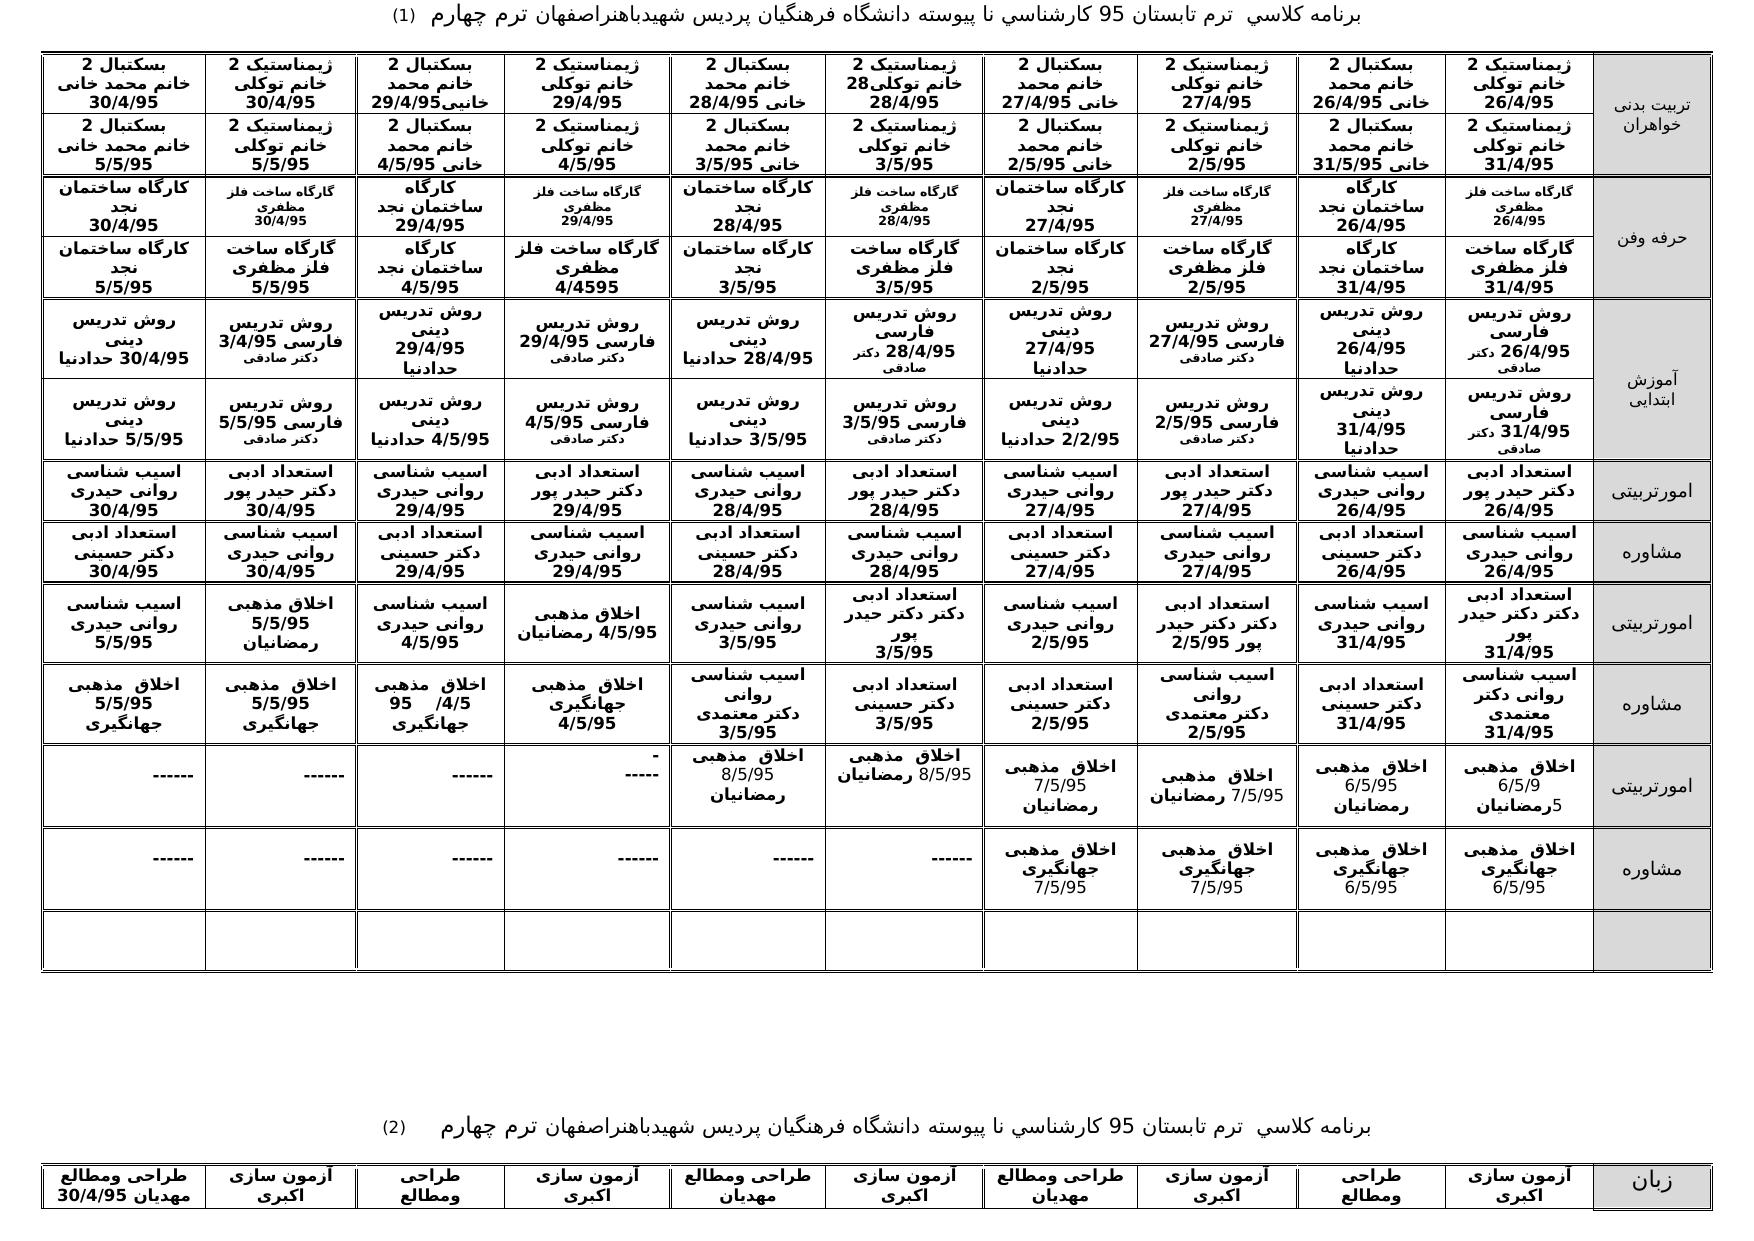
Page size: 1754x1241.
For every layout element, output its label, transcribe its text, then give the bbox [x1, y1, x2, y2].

table_cell بسکتبال 2 خانم محمد خانی 3/5/95 [672, 114, 825, 174]
table_cell استعداد ادبی دکتر حسینی 27/4/95 [985, 523, 1137, 581]
table_cell ------ [672, 829, 825, 909]
table_cell روش تدریس دینی 31/4/95 حدادنیا [1299, 379, 1445, 458]
table_header زبان انگلیسی [1594, 1166, 1711, 1207]
table_cell روش تدریس فارسی 5/5/95 دکتر صادقی [206, 379, 355, 458]
table_cell اخلاق مذهبی جهانگیری 7/5/95 [1138, 829, 1296, 909]
table_cell اسیب شناسی روانی حیدری 27/4/95 [1138, 523, 1296, 581]
table_cell گارگاه ساخت فلز مظفری 29/4/95 [505, 178, 669, 236]
table_header ژیمناستیک 2 خانم توکلی 29/4/95 [505, 55, 670, 113]
table_cell [984, 912, 1137, 970]
table_cell - ----- [505, 746, 669, 826]
table_cell [1446, 912, 1593, 970]
table_cell کارگاه ساختمان نجد 26/4/95 [1299, 178, 1445, 236]
table_cell امورتربیتی [1594, 585, 1710, 662]
table_cell روش تدریس فارسی 27/4/95 دکتر صادقی [1138, 300, 1296, 378]
table_cell اخلاق مذهبی 7/5/95 رمضانیان [985, 746, 1137, 826]
table_cell [43, 912, 205, 970]
table_cell استعداد ادبی دکتر حسینی 26/4/95 [1299, 523, 1445, 581]
table_cell کارگاه ساختمان نجد 4/5/95 [358, 237, 504, 297]
table_cell اخلاق مذهبی جهانگیری 6/5/95 [1446, 829, 1593, 909]
table_cell اسیب شناسی روانی حیدری 5/5/95 [44, 585, 205, 662]
table_cell کارگاه ساختمان نجد 2/5/95 [985, 237, 1137, 297]
table_header ژیمناستیک 2 خانم توکلی28 28/4/95 [826, 53, 984, 113]
table_cell کارگاه ساختمان نجد 29/4/95 [358, 178, 504, 236]
table_header ژیمناستیک 2 خانم توکلی 26/4/95 [1446, 55, 1593, 113]
table_cell استعداد ادبی دکتر حیدر پور 27/4/95 [1138, 462, 1296, 520]
table_cell [826, 909, 984, 970]
table_cell اخلاق مذهبی 5/5/95 جهانگیری [44, 665, 205, 743]
table_cell اسیب شناسی روانی حیدری 31/4/95 [1299, 585, 1445, 662]
table_cell [206, 912, 356, 970]
table_header ژیمناستیک 2 خانم توکلی30/4/95 [206, 55, 356, 113]
table_cell روش تدریس فارسی 3/5/95 دکتر صادقی [826, 379, 982, 458]
table_cell روش تدریس دینی 26/4/95 حدادنیا [1299, 300, 1445, 378]
table_cell گارگاه ساخت فلز مظفری 5/5/95 [206, 237, 355, 297]
table_cell استعداد ادبی دکتر حسینی 2/5/95 [985, 665, 1137, 743]
table_cell اسیب شناسی روانی حیدری 28/4/95 [672, 462, 825, 520]
table_cell [356, 912, 504, 970]
table_cell گارگاه ساخت فلز مظفری 2/5/95 [1138, 237, 1296, 297]
table_cell استعداد ادبی دکتر حسینی 29/4/95 [358, 523, 504, 581]
table_cell ژیمناستیک 2 خانم توکلی 4/5/95 [505, 114, 669, 174]
table_cell اسیب شناسی روانی حیدری 28/4/95 [826, 523, 982, 581]
table_header ژیمناستیک 2 خانم توکلی 27/4/95 [1138, 55, 1297, 113]
table_cell اخلاق مذهبی 7/5/95 رمضانیان [1138, 746, 1296, 826]
table_cell اسیب شناسی روانی حیدری 27/4/95 [985, 462, 1137, 520]
table_cell ------ [358, 746, 504, 826]
table_cell آموزش ابتدایی [1594, 300, 1710, 458]
table_cell اسیب شناسی روانی حیدری 29/4/95 [358, 462, 504, 520]
table_cell استعداد ادبی دکتر حسینی 3/5/95 [826, 665, 982, 743]
table_cell اخلاق مذهبی 5/5/95 جهانگیری [206, 665, 355, 743]
table_cell اخلاق مذهبی 8/5/95 رمضانیان [826, 746, 982, 826]
table_cell اسیب شناسی روانی حیدری 30/4/95 [206, 523, 355, 581]
table_cell مشاوره [1594, 829, 1710, 909]
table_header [1446, 1166, 1593, 1207]
table_cell استعداد ادبی دکتر حیدر پور 29/4/95 [505, 462, 669, 520]
table_header بسکتبال 2 خانم محمد خانی30/4/95 [43, 55, 205, 113]
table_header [43, 1166, 205, 1207]
table_cell گارگاه ساخت فلز مظفری 31/4/95 [1446, 237, 1593, 297]
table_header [356, 1166, 504, 1207]
table_cell مشاوره [1594, 665, 1710, 743]
table_cell روش تدریس دینی 3/5/95 حدادنیا [672, 379, 825, 458]
text برنامه كلاسي ترم تابستان 95 كارشناسي نا پیوسته دانشگاه فرهنگيان پرديس شهيدباهنراصفهان ترم چهارم (1) [150, 0, 1604, 27]
table_cell روش تدریس فارسی 26/4/95 دکتر صادقی [1446, 300, 1593, 378]
table_cell بسکتبال 2 خانم محمد خانی 5/5/95 [44, 114, 205, 174]
table_cell اخلاق مذهبی 4/5/95 رمضانیان [505, 585, 669, 662]
table_cell استعداد ادبی دکتر حیدر پور 26/4/95 [1446, 462, 1593, 520]
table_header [984, 1166, 1137, 1207]
table_cell اسیب شناسی روانی حیدری 2/5/95 [985, 585, 1137, 662]
table_cell ------ [44, 829, 205, 909]
table_cell ------ [44, 746, 205, 826]
table_cell [1138, 912, 1297, 970]
table_cell روش تدریس دینی 5/5/95 حدادنیا [44, 379, 205, 458]
table_cell کارگاه ساختمان نجد 5/5/95 [44, 237, 205, 297]
table_cell اسیب شناسی روانی دکتر معتمدی 2/5/95 [1138, 665, 1296, 743]
table_cell کارگاه ساختمان نجد 30/4/95 [44, 178, 205, 236]
table_cell گارگاه ساخت فلز مظفری 27/4/95 [1138, 178, 1296, 236]
table_cell روش تدریس دینی 29/4/95 حدادنیا [358, 300, 504, 378]
table_cell گارگاه ساخت فلز مظفری 28/4/95 [826, 178, 982, 236]
table_cell اخلاق مذهبی جهانگیری 6/5/95 [1299, 829, 1445, 909]
table_cell حرفه وفن [1594, 178, 1710, 297]
table_cell بسکتبال 2 خانم محمد خانی 31/5/95 [1299, 114, 1445, 174]
table_cell [505, 912, 670, 970]
table_cell اخلاق مذهبی 5/5/95 رمضانیان [206, 585, 355, 662]
table_cell کارگاه ساختمان نجد 27/4/95 [985, 178, 1137, 236]
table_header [206, 1166, 356, 1207]
table_cell اسیب شناسی روانی دکتر معتمدی 3/5/95 [672, 665, 825, 743]
table_cell گارگاه ساخت فلز مظفری 26/4/95 [1446, 178, 1593, 236]
table_header بسکتبال 2 خانم محمد خانی 27/4/95 [984, 55, 1137, 113]
table_cell ------ [358, 829, 504, 909]
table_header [505, 1166, 670, 1207]
table_cell استعداد ادبی دکتر دکتر حیدر پور 2/5/95 [1138, 585, 1296, 662]
table_cell کارگاه ساختمان نجد 31/4/95 [1299, 237, 1445, 297]
table_cell استعداد ادبی دکتر دکتر حیدر پور 31/4/95 [1446, 585, 1593, 662]
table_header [826, 1164, 984, 1207]
table_cell استعداد ادبی دکتر حسینی 31/4/95 [1299, 665, 1445, 743]
table_cell اخلاق مذهبی 6/5/95 رمضانیان [1299, 746, 1445, 826]
table_cell مشاوره [1594, 523, 1710, 581]
table_cell [1594, 912, 1711, 970]
table_cell ژیمناستیک 2 خانم توکلی 2/5/95 [1138, 114, 1296, 174]
table_cell بسکتبال 2 خانم محمد خانی 2/5/95 [985, 114, 1137, 174]
table_cell روش تدریس فارسی 29/4/95 دکتر صادقی [505, 300, 669, 378]
table_cell ژیمناستیک 2 خانم توکلی 3/5/95 [826, 114, 982, 174]
table_cell ------ [206, 746, 355, 826]
table_cell ------ [206, 829, 355, 909]
table_cell اخلاق مذهبی 8/5/95 رمضانیان [672, 746, 825, 826]
table_cell گارگاه ساخت فلز مظفری 3/5/95 [826, 237, 982, 297]
table_cell امورتربیتی [1594, 462, 1710, 520]
table_cell امورتربیتی [1594, 746, 1710, 826]
table_cell روش تدریس دینی 30/4/95 حدادنیا [44, 300, 205, 378]
table_cell اسیب شناسی روانی حیدری 26/4/95 [1446, 523, 1593, 581]
table_cell [1297, 912, 1445, 970]
table_cell ------ [505, 829, 669, 909]
table_header بسکتبال 2 خانم محمد خانی 28/4/95 [670, 55, 825, 113]
table_cell اسیب شناسی روانی حیدری 29/4/95 [505, 523, 669, 581]
table_cell روش تدریس دینی 4/5/95 حدادنیا [358, 379, 504, 458]
table_cell استعداد ادبی دکتر حسینی 30/4/95 [44, 523, 205, 581]
table_cell اخلاق مذهبی 6/5/95رمضانیان [1446, 746, 1593, 826]
table_cell کارگاه ساختمان نجد 28/4/95 [672, 178, 825, 236]
table_cell ژیمناستیک 2 خانم توکلی 5/5/95 [206, 114, 355, 174]
table_cell اسیب شناسی روانی دکتر معتمدی 31/4/95 [1446, 665, 1593, 743]
table_cell اخلاق مذهبی جهانگیری 7/5/95 [985, 829, 1137, 909]
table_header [670, 1166, 825, 1207]
table_cell اخلاق مذهبی جهانگیری 4/5/95 [505, 665, 669, 743]
table_header بسکتبال 2 خانم محمد خانی 26/4/95 [1297, 55, 1445, 113]
table_header تربیت بدنی خواهران [1594, 55, 1711, 174]
table_cell [670, 912, 825, 970]
table_cell روش تدریس فارسی 4/5/95 دکتر صادقی [505, 379, 669, 458]
table_cell گارگاه ساخت فلز مظفری 4/4595 [505, 237, 669, 297]
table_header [1297, 1166, 1445, 1207]
table_cell روش تدریس دینی 28/4/95 حدادنیا [672, 300, 825, 378]
table_cell اسیب شناسی روانی حیدری 3/5/95 [672, 585, 825, 662]
table_cell بسکتبال 2 خانم محمد خانی 4/5/95 [358, 114, 504, 174]
table_cell روش تدریس فارسی 2/5/95 دکتر صادقی [1138, 379, 1296, 458]
table_cell روش تدریس دینی 2/2/95 حدادنیا [985, 379, 1137, 458]
table_header بسکتبال 2 خانم محمد خانیی29/4/95 [356, 55, 504, 113]
table_cell روش تدریس دینی 27/4/95 حدادنیا [985, 300, 1137, 378]
table_cell اخلاق مذهبی 4/5/ 95 جهانگیری [358, 665, 504, 743]
table_cell روش تدریس فارسی 3/4/95 دکتر صادقی [206, 300, 355, 378]
table_cell اسیب شناسی روانی حیدری 30/4/95 [44, 462, 205, 520]
table_cell استعداد ادبی دکتر حیدر پور 28/4/95 [826, 462, 982, 520]
table_cell گارگاه ساخت فلز مظفری 30/4/95 [206, 178, 355, 236]
text برنامه كلاسي ترم تابستان 95 كارشناسي نا پیوسته دانشگاه فرهنگيان پرديس شهيدباهنراصفهان ترم چهارم (2) [150, 1112, 1604, 1138]
table_cell استعداد ادبی دکتر حسینی 28/4/95 [672, 523, 825, 581]
table_cell ------ [826, 829, 982, 909]
table_cell روش تدریس فارسی 28/4/95 دکتر صادقی [826, 300, 982, 378]
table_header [1138, 1166, 1297, 1207]
table_cell اسیب شناسی روانی حیدری 26/4/95 [1299, 462, 1445, 520]
table_cell روش تدریس فارسی 31/4/95 دکتر صادقی [1446, 379, 1593, 458]
table_cell استعداد ادبی دکتر حیدر پور 30/4/95 [206, 462, 355, 520]
table_cell ژیمناستیک 2 خانم توکلی 31/4/95 [1446, 114, 1593, 174]
table_cell استعداد ادبی دکتر دکتر حیدر پور 3/5/95 [826, 585, 982, 662]
table_cell اسیب شناسی روانی حیدری 4/5/95 [358, 585, 504, 662]
table_cell کارگاه ساختمان نجد 3/5/95 [672, 237, 825, 297]
